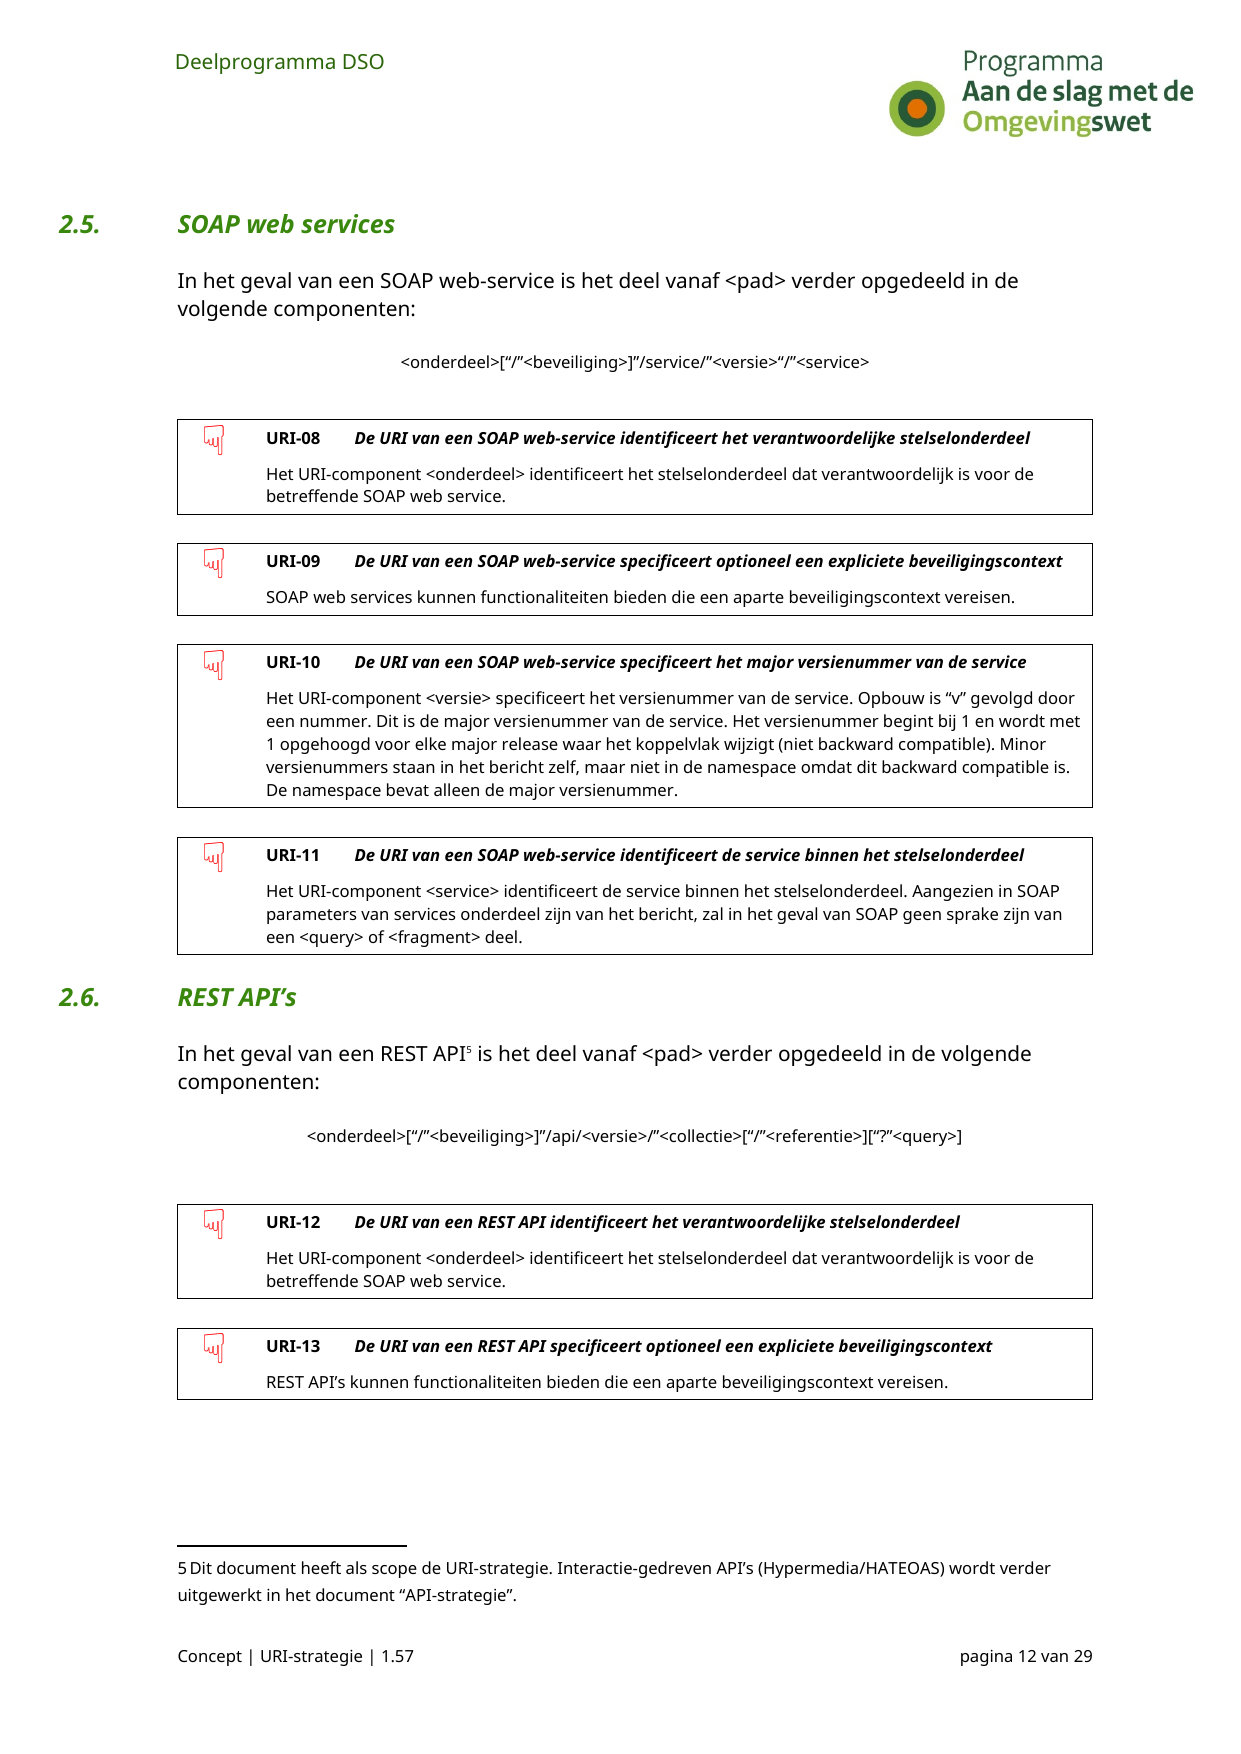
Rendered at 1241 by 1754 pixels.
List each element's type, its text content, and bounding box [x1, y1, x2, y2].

text <onderdeel>[“/”<beveiliging>]”/service/”<versie>“/”<service> [177, 351, 1092, 374]
table_header De URI van een SOAP web-service specificeert het major versienummer van de service [250, 645, 1092, 680]
table_header [178, 1205, 249, 1298]
table_cell Het URI-component <onderdeel> identificeert het stelselonderdeel dat verantwoordelijk is voor de betreffende SOAP web service. [250, 1240, 1092, 1298]
table_header De URI van een SOAP web-service specificeert optioneel een expliciete beveiligingscontext [250, 544, 1092, 579]
picture [866, 27, 1219, 160]
table_cell SOAP web services kunnen functionaliteiten bieden die een aparte beveiligingscontext vereisen. [250, 579, 1092, 614]
table_header [178, 420, 249, 514]
table_header [178, 544, 249, 614]
table_cell Het URI-component <onderdeel> identificeert het stelselonderdeel dat verantwoordelijk is voor de betreffende SOAP web service. [250, 455, 1092, 514]
subtitle SOAP web services [59, 207, 1092, 241]
table_header De URI van een SOAP web-service identificeert het verantwoordelijke stelselonderdeel [250, 420, 1092, 455]
table_cell REST API’s kunnen functionaliteiten bieden die een aparte beveiligingscontext vereisen. [250, 1364, 1092, 1399]
text In het geval van een REST API is het deel vanaf <pad> verder opgedeeld in de volgende componenten: [177, 1039, 1092, 1096]
table_header [178, 1329, 249, 1399]
table_header De URI van een REST API identificeert het verantwoordelijke stelselonderdeel [250, 1205, 1092, 1239]
table_header De URI van een REST API specificeert optioneel een expliciete beveiligingscontext [250, 1329, 1092, 1363]
table_cell Het URI-component <versie> specificeert het versienummer van de service. Opbouw is “v” gevolgd door een nummer. Dit is de major versienummer van de service. Het versienummer begint bij 1 en wordt met 1 opgehoogd voor elke major release waar het koppelvlak wijzigt (niet backward compatible). Minor versienummers staan in het bericht zelf, maar niet in de namespace omdat dit backward compatible is. De namespace bevat alleen de major versienummer. [250, 680, 1092, 807]
table_header De URI van een SOAP web-service identificeert de service binnen het stelselonderdeel [250, 838, 1092, 872]
text <onderdeel>[“/”<beveiliging>]”/api/<versie>/”<collectie>[“/”<referentie>][“?”<query>] [177, 1124, 1092, 1147]
text In het geval van een SOAP web-service is het deel vanaf <pad> verder opgedeeld in de volgende componenten: [177, 266, 1092, 323]
table_header [178, 645, 249, 807]
table_header [178, 838, 249, 954]
subtitle REST API’s [59, 980, 1092, 1014]
table_cell Het URI-component <service> identificeert de service binnen het stelselonderdeel. Aangezien in SOAP parameters van services onderdeel zijn van het bericht, zal in het geval van SOAP geen sprake zijn van een <query> of <fragment> deel. [250, 872, 1092, 954]
